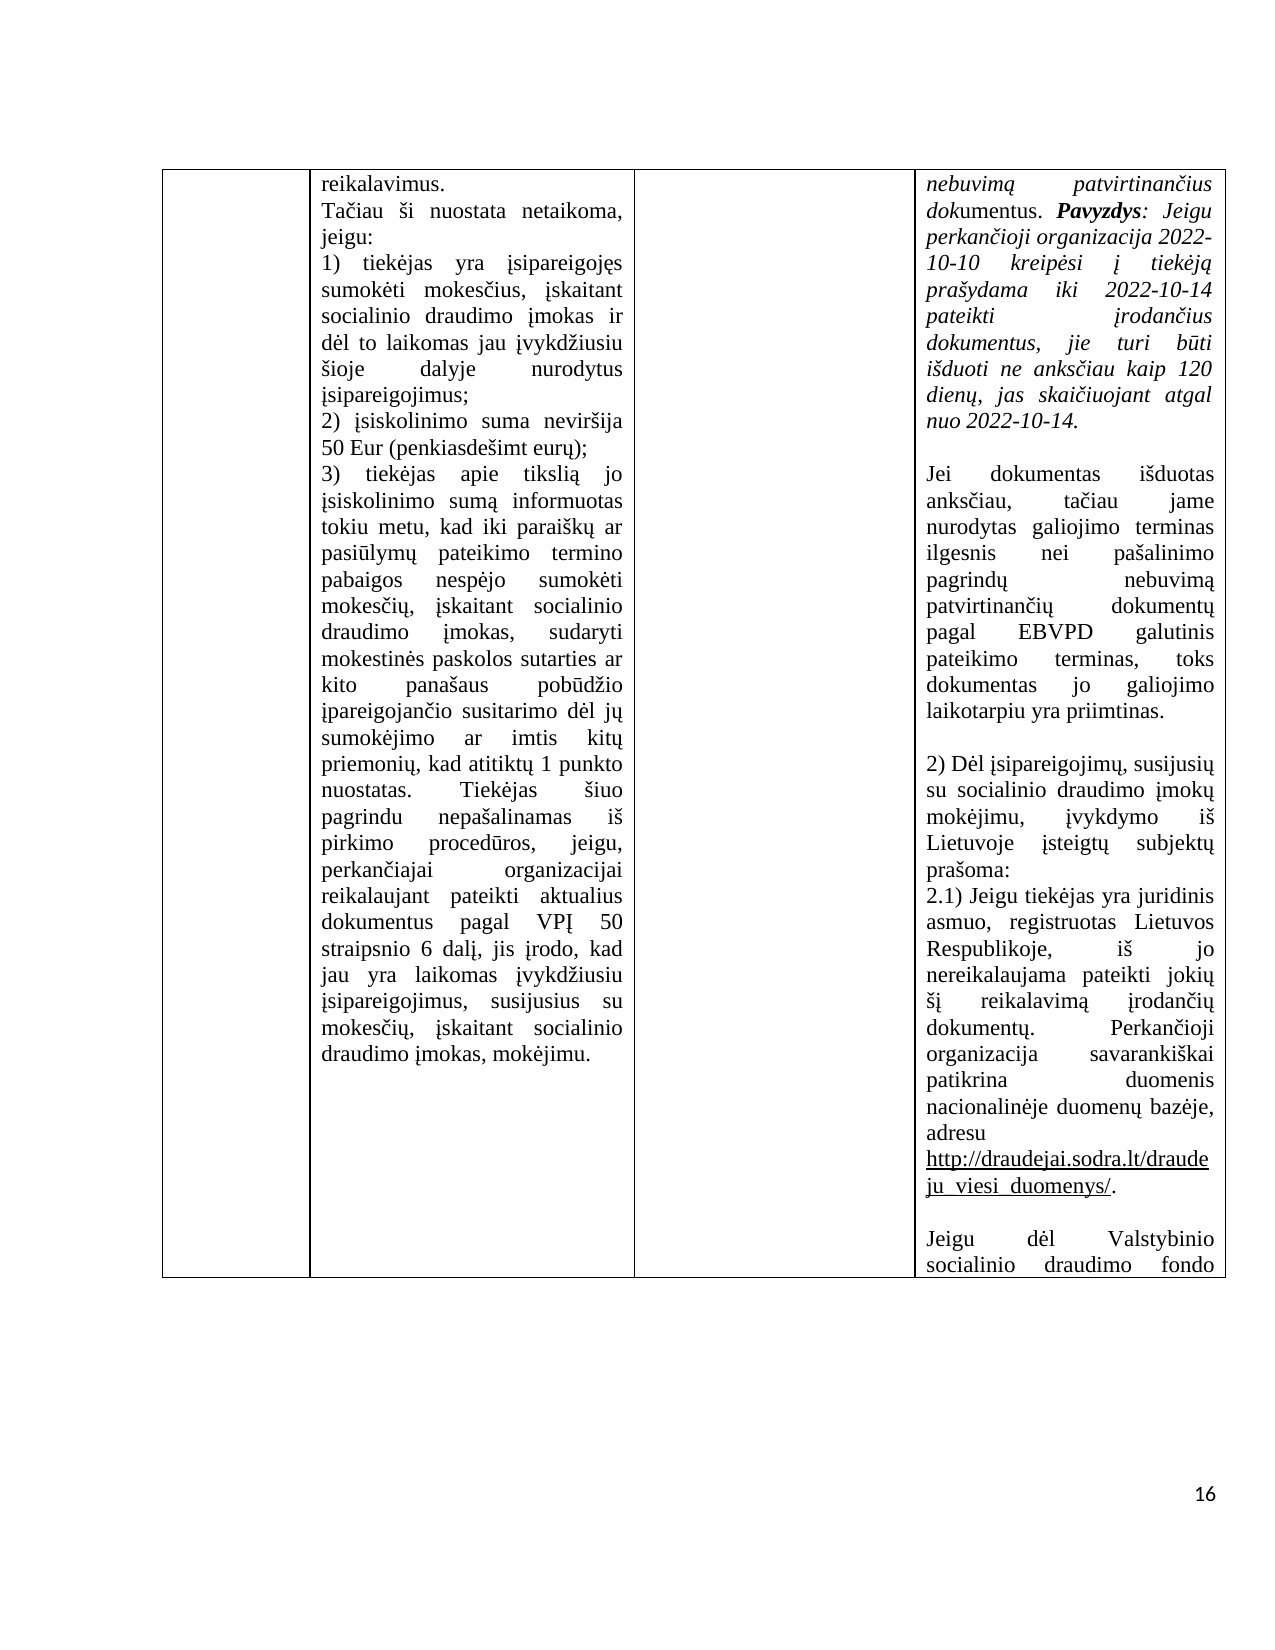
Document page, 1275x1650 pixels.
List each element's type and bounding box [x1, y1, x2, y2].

table_cell [311, 170, 634, 1277]
table_cell [635, 170, 914, 1277]
table_cell [163, 170, 309, 1277]
table_cell [916, 170, 1225, 1277]
